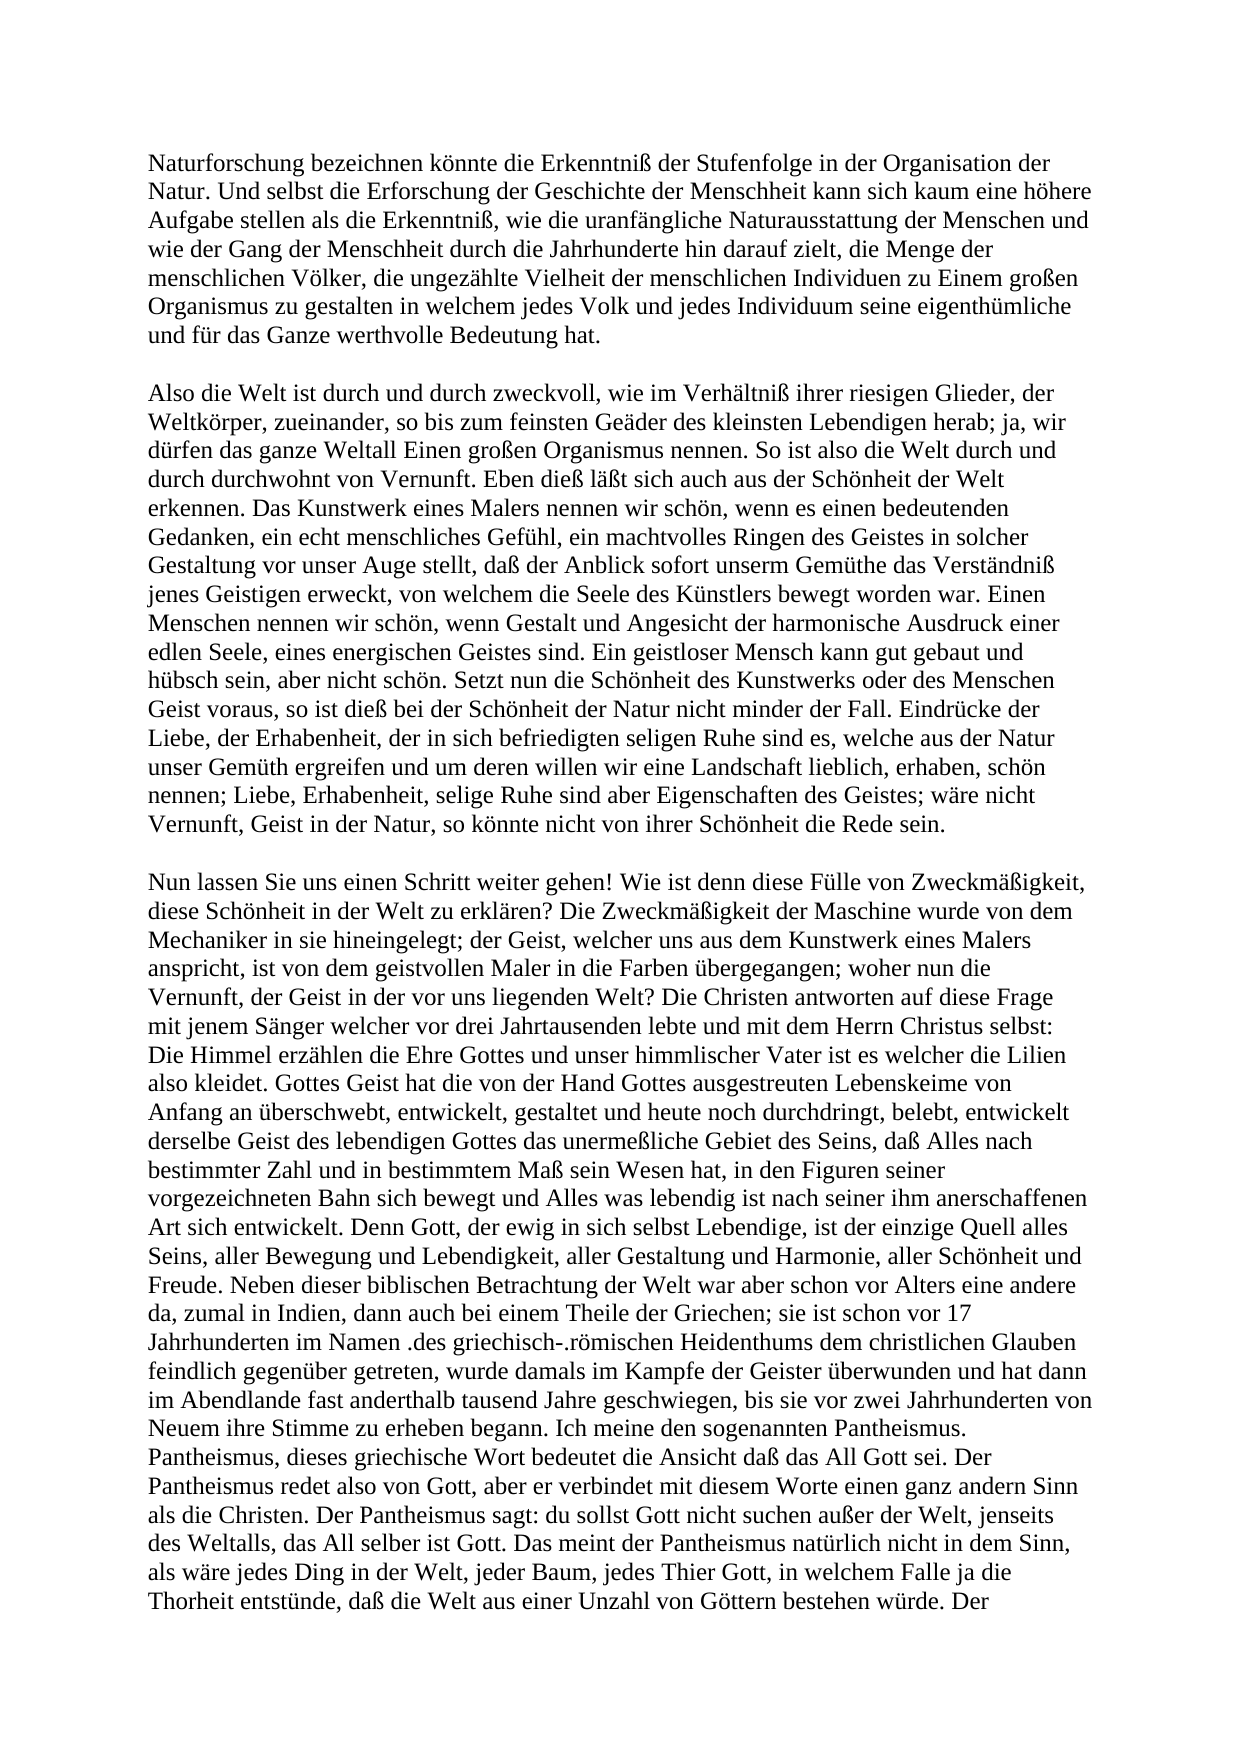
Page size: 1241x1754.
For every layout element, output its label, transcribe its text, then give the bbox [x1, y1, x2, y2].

text Also die Welt ist durch und durch zweckvoll, wie im Verhältniß ihrer riesigen Glieder, der Weltkörper, zueinander, so bis zum feinsten Geäder des kleinsten Lebendigen herab; ja, wir dürfen das ganze Weltall Einen großen Organismus nennen. So ist also die Welt durch und durch durchwohnt von Vernunft. Eben dieß läßt sich auch aus der Schönheit der Welt erkennen. Das Kunstwerk eines Malers nennen wir schön, wenn es einen bedeutenden Gedanken, ein echt menschliches Gefühl, ein machtvolles Ringen des Geistes in solcher Gestaltung vor unser Auge stellt, daß der Anblick sofort unserm Gemüthe das Verständniß jenes Geistigen erweckt, von welchem die Seele des Künstlers bewegt worden war. Einen Menschen nennen wir schön, wenn Gestalt und Angesicht der harmonische Ausdruck einer edlen Seele, eines energischen Geistes sind. Ein geistloser Mensch kann gut gebaut und hübsch sein, aber nicht schön. Setzt nun die Schönheit des Kunstwerks oder des Menschen Geist voraus, so ist dieß bei der Schönheit der Natur nicht minder der Fall. Eindrücke der Liebe, der Erhabenheit, der in sich befriedigten seligen Ruhe sind es, welche aus der Natur unser Gemüth ergreifen und um deren willen wir eine Landschaft lieblich, erhaben, schön nennen; Liebe, Erhabenheit, selige Ruhe sind aber Eigenschaften des Geistes; wäre nicht Vernunft, Geist in der Natur, so könnte nicht von ihrer Schönheit die Rede sein. [148, 378, 1093, 838]
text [148, 148, 1093, 349]
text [148, 867, 1093, 1615]
